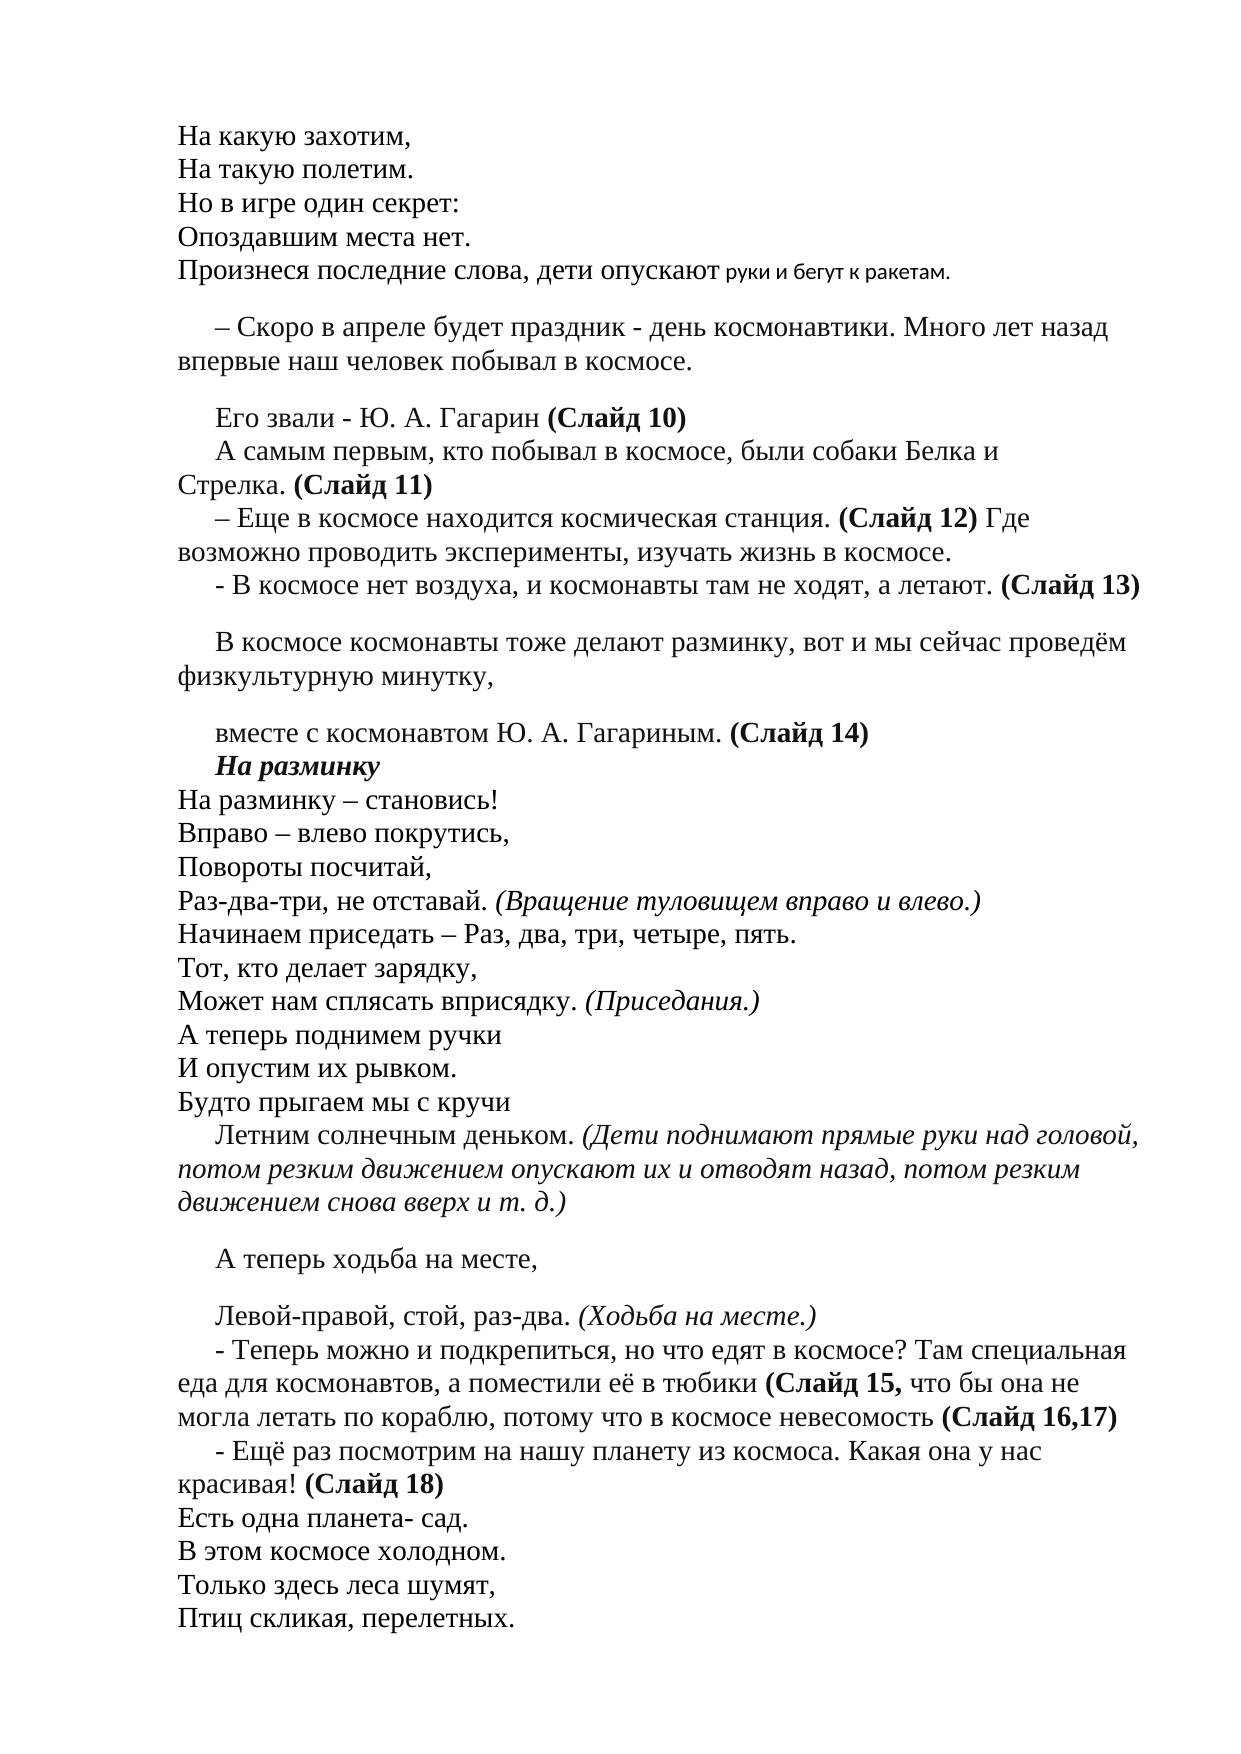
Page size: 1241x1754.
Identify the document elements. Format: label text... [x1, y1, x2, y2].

text А самым первым, кто побывал в космосе, были собаки Белка и Стрелка. (Слайд 11) [177, 433, 1152, 500]
text На разминку [177, 748, 1152, 782]
text В космосе космонавты тоже делают разминку, вот и мы сейчас проведём физкультурную минутку, [177, 624, 1152, 692]
text - Ещё раз посмотрим на нашу планету из космоса. Какая она у нас красивая! (Слайд 18) [177, 1433, 1152, 1500]
text И опустим их рывком. [177, 1050, 1152, 1084]
text Левой-правой, стой, раз-два. (Ходьба на месте.) [177, 1298, 1152, 1332]
text А теперь ходьба на месте, [177, 1242, 1152, 1275]
text Есть одна планета- сад. [177, 1500, 1152, 1533]
text Его звали - Ю. А. Гагарин (Слайд 10) [177, 400, 1152, 433]
text – Скоро в апреле будет праздник - день космонавтики. Много лет назад впервые наш человек побывал в космосе. [177, 309, 1152, 376]
text Будто прыгаем мы с кручи [177, 1084, 1152, 1117]
text В этом космосе холодном. [177, 1533, 1152, 1567]
text Но в игре один секрет: [177, 185, 1152, 219]
text Птиц скликая, перелетных. [177, 1600, 1152, 1634]
text - В космосе нет воздуха, и космонавты там не ходят, а летают. (Слайд 13) [177, 567, 1152, 601]
text На какую захотим, [177, 118, 1152, 152]
text – Еще в космосе находится космическая станция. (Слайд 12) Где возможно проводить эксперименты, изучать жизнь в космосе. [177, 500, 1152, 567]
text Опоздавшим места нет. [177, 219, 1152, 252]
text Раз-два-три, не отставай. (Вращение туловищем вправо и влево.) [177, 883, 1152, 916]
text Повороты посчитай, [177, 849, 1152, 883]
text Вправо – влево покрутись, [177, 816, 1152, 849]
text - Теперь можно и подкрепиться, но что едят в космосе? Там специальная еда для космонавтов, а поместили её в тюбики (Слайд 15, что бы она не могла летать по кораблю, потому что в космосе невесомость (Слайд 16,17) [177, 1332, 1152, 1433]
text Тот, кто делает зарядку, [177, 950, 1152, 983]
text А теперь поднимем ручки [177, 1017, 1152, 1050]
text На разминку – становись! [177, 782, 1152, 816]
text Может нам сплясать вприсядку. (Приседания.) [177, 983, 1152, 1017]
text вместе с космонавтом Ю. А. Гагариным. (Слайд 14) [177, 715, 1152, 748]
text Начинаем приседать – Раз, два, три, четыре, пять. [177, 916, 1152, 950]
text Только здесь леса шумят, [177, 1567, 1152, 1600]
text Произнеся последние слова, дети опускают руки и бегут к ракетам. [177, 252, 1152, 286]
text Летним солнечным деньком. (Дети поднимают прямые руки над головой, потом резким движением опускают их и отводят назад, потом резким движением снова вверх и т. д.) [177, 1117, 1152, 1218]
text На такую полетим. [177, 152, 1152, 185]
